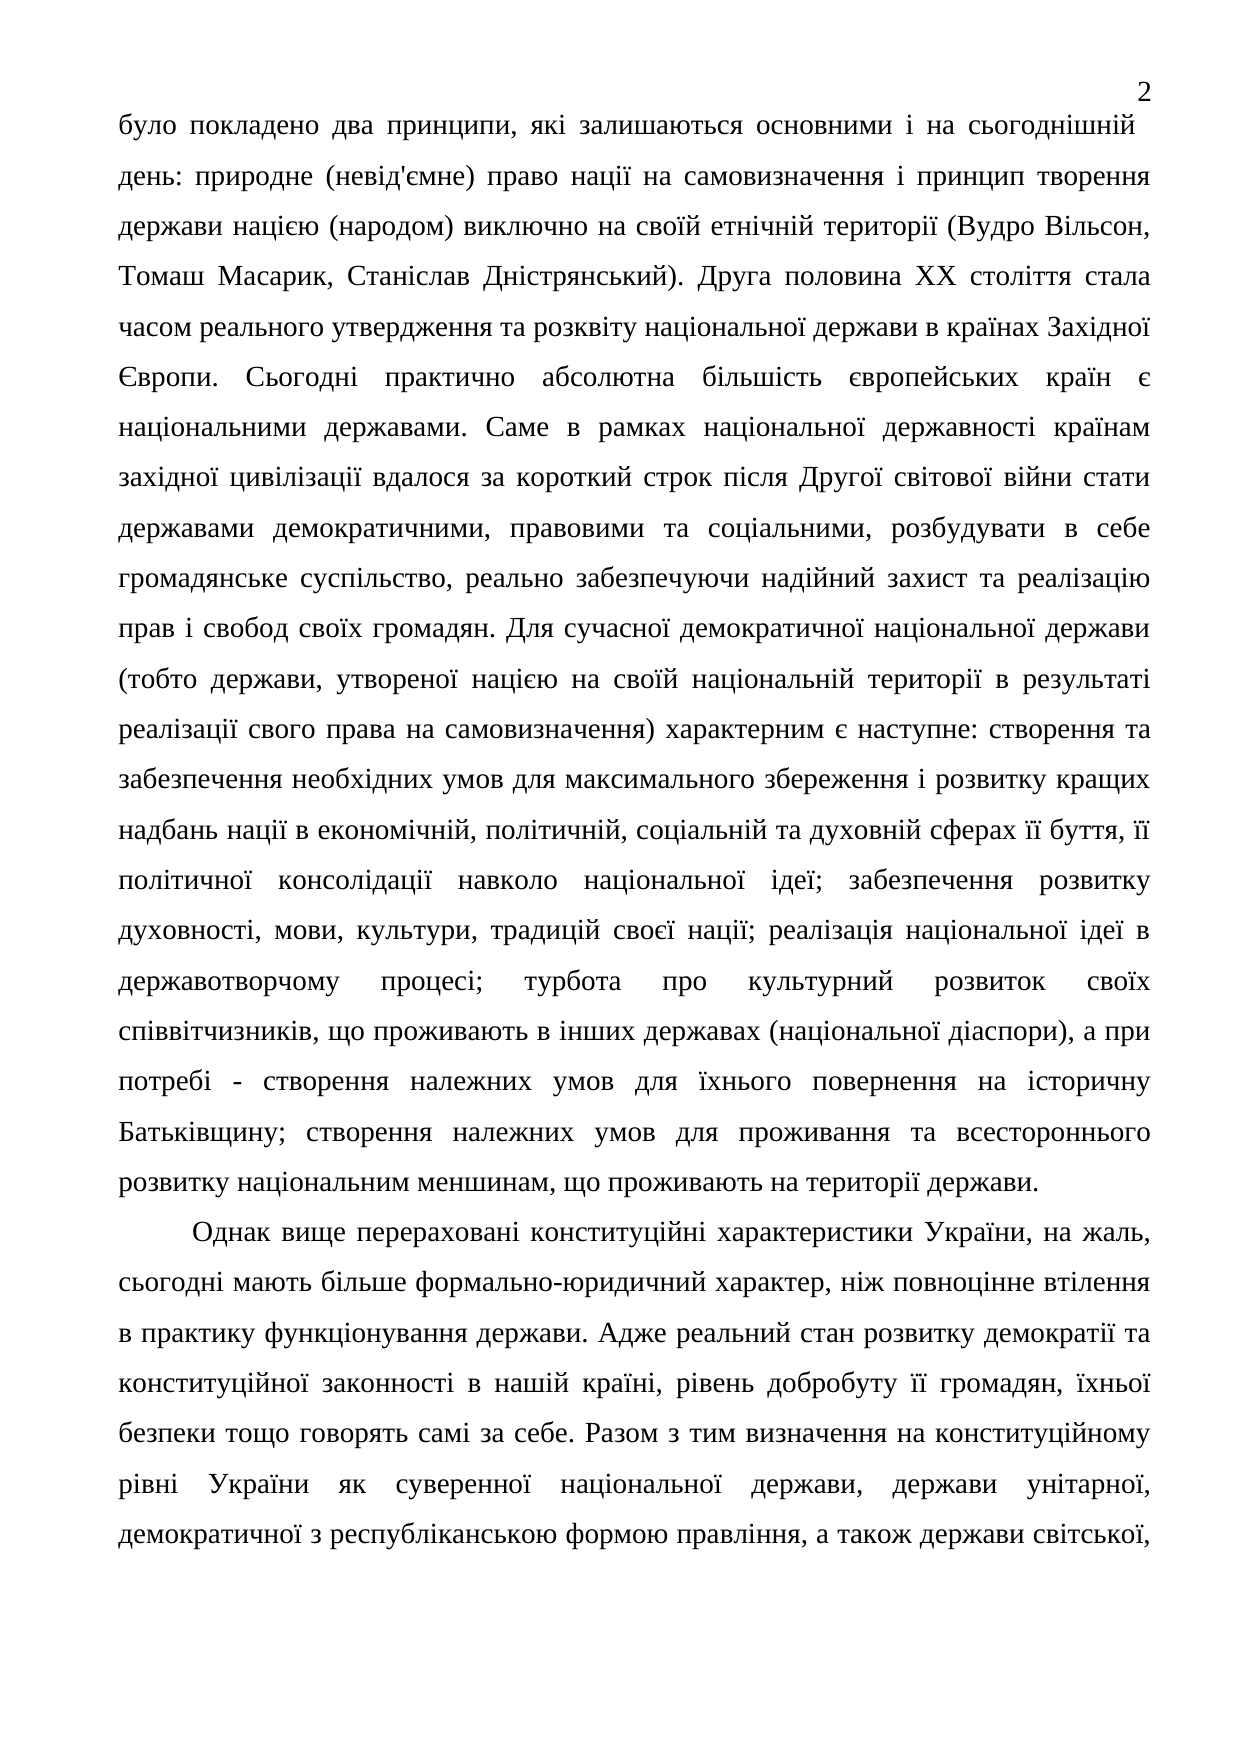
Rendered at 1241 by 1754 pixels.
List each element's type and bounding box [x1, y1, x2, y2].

text [118, 107, 1152, 1197]
text [118, 1214, 1152, 1550]
